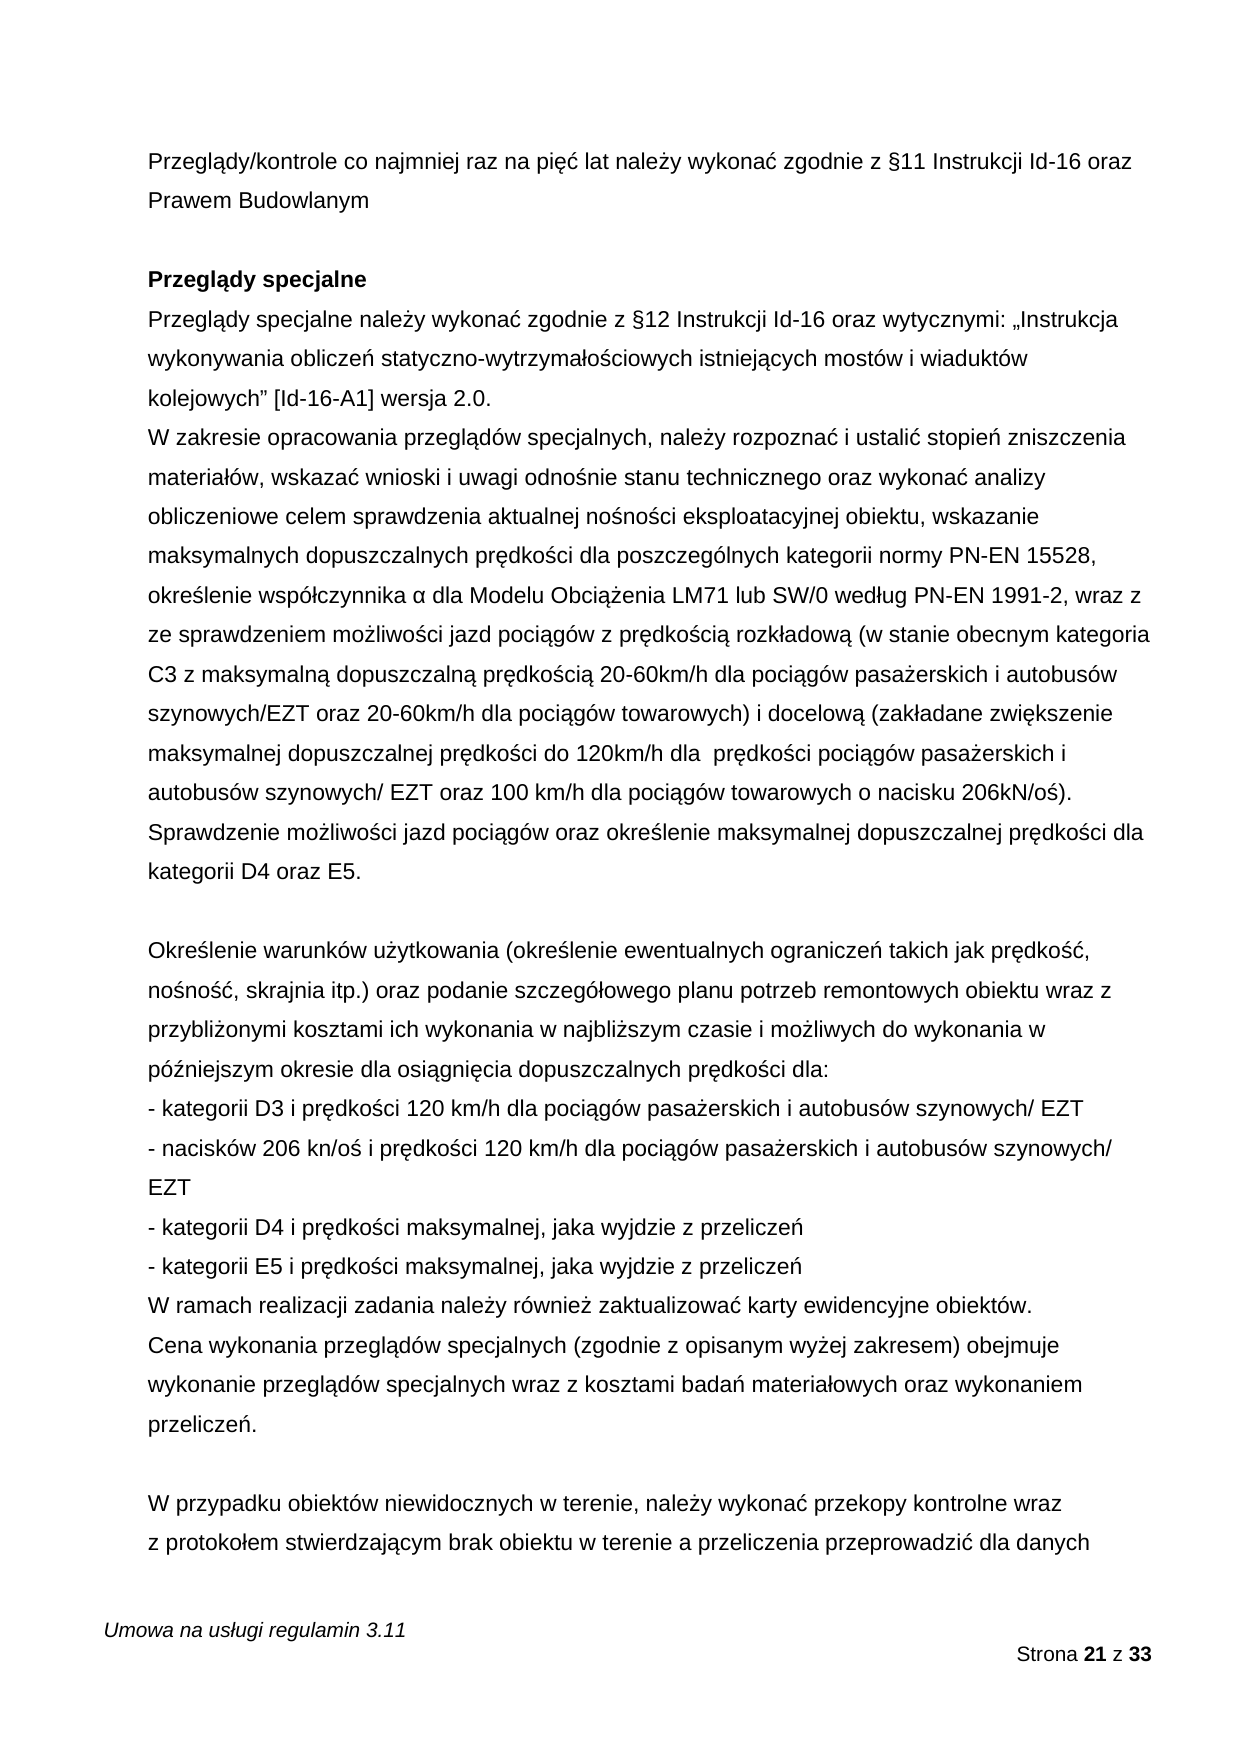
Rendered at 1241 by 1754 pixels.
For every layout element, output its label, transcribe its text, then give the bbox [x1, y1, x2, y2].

text Określenie warunków użytkowania (określenie ewentualnych ograniczeń takich jak prędkość, nośność, skrajnia itp.) oraz podanie szczegółowego planu potrzeb remontowych obiektu wraz z przybliżonymi kosztami ich wykonania w najbliższym czasie i możliwych do wykonania w późniejszym okresie dla osiągnięcia dopuszczalnych prędkości dla: [148, 937, 1152, 1082]
text Przeglądy specjalne należy wykonać zgodnie z §12 Instrukcji Id-16 oraz wytycznymi: „Instrukcja wykonywania obliczeń statyczno-wytrzymałościowych istniejących mostów i wiaduktów kolejowych” [Id-16-A1] wersja 2.0. [148, 306, 1152, 411]
text Cena wykonania przeglądów specjalnych (zgodnie z opisanym wyżej zakresem) obejmuje wykonanie przeglądów specjalnych wraz z kosztami badań materiałowych oraz wykonaniem przeliczeń. [148, 1332, 1152, 1437]
text W zakresie opracowania przeglądów specjalnych, należy rozpoznać i ustalić stopień zniszczenia materiałów, wskazać wnioski i uwagi odnośnie stanu technicznego oraz wykonać analizy obliczeniowe celem sprawdzenia aktualnej nośności eksploatacyjnej obiektu, wskazanie maksymalnych dopuszczalnych prędkości dla poszczególnych kategorii normy PN-EN 15528, określenie współczynnika α dla Modelu Obciążenia LM71 lub SW/0 według PN-EN 1991-2, wraz z ze sprawdzeniem możliwości jazd pociągów z prędkością rozkładową (w stanie obecnym kategoria C3 z maksymalną dopuszczalną prędkością 20-60km/h dla pociągów pasażerskich i autobusów szynowych/EZT oraz 20-60km/h dla pociągów towarowych) i docelową (zakładane zwiększenie maksymalnej dopuszczalnej prędkości do 120km/h dla prędkości pociągów pasażerskich i autobusów szynowych/ EZT oraz 100 km/h dla pociągów towarowych o nacisku 206kN/oś). Sprawdzenie możliwości jazd pociągów oraz określenie maksymalnej dopuszczalnej prędkości dla kategorii D4 oraz E5. [148, 424, 1152, 884]
text - nacisków 206 kn/oś i prędkości 120 km/h dla pociągów pasażerskich i autobusów szynowych/ EZT [148, 1134, 1152, 1200]
text W ramach realizacji zadania należy również zaktualizować karty ewidencyjne obiektów. [148, 1292, 1152, 1319]
text Przeglądy specjalne [148, 266, 1152, 292]
text Przeglądy/kontrole co najmniej raz na pięć lat należy wykonać zgodnie z §11 Instrukcji Id-16 oraz Prawem Budowlanym [148, 148, 1152, 213]
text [148, 1490, 1152, 1556]
text - kategorii D4 i prędkości maksymalnej, jaka wyjdzie z przeliczeń [148, 1213, 1152, 1240]
text - kategorii E5 i prędkości maksymalnej, jaka wyjdzie z przeliczeń [148, 1253, 1152, 1279]
text - kategorii D3 i prędkości 120 km/h dla pociągów pasażerskich i autobusów szynowych/ EZT [148, 1095, 1152, 1121]
